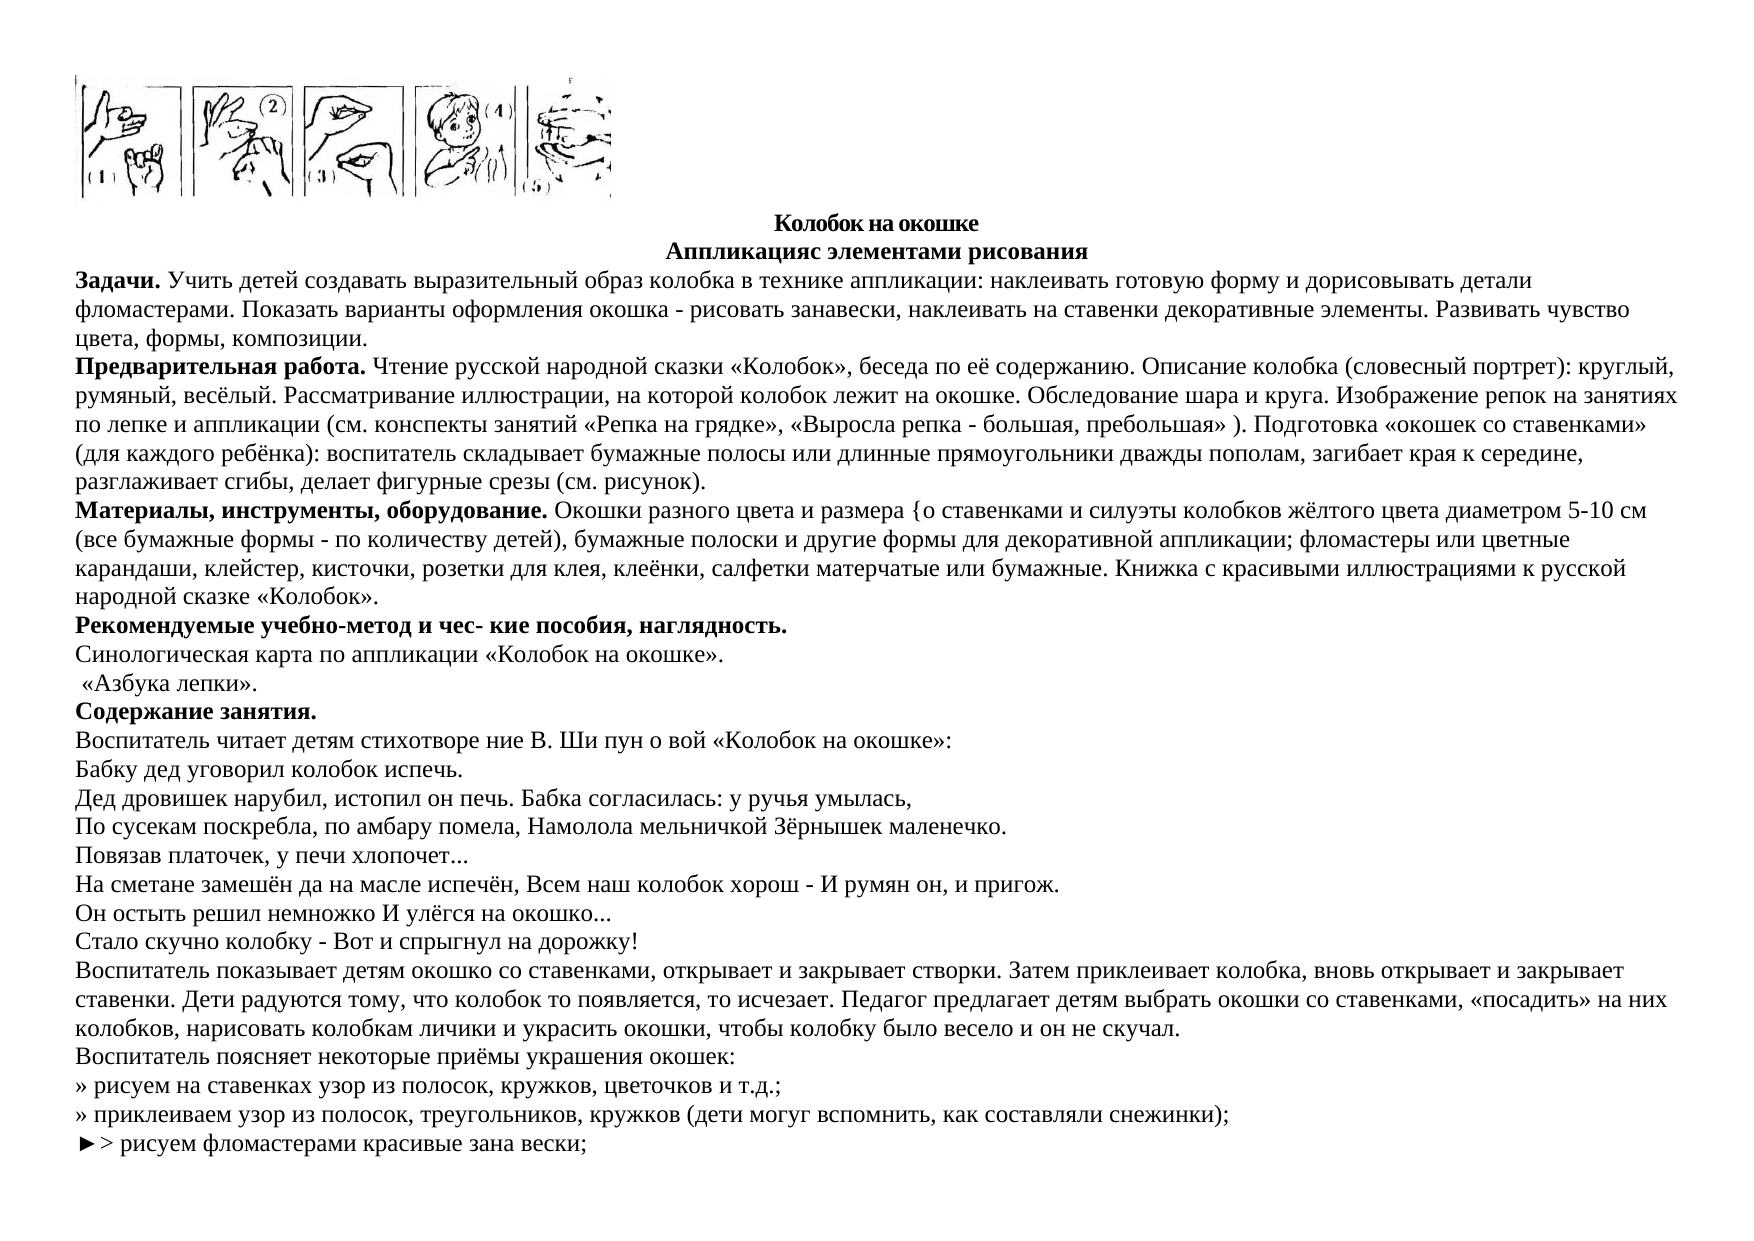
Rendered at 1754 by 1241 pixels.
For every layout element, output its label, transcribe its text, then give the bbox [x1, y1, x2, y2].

text Колобок на окошке [75, 208, 1679, 236]
text Стало скучно колобку - Вот и спрыгнул на дорожку! [75, 926, 1679, 955]
text На сметане замешён да на масле испечён, Всем наш колобок хорош - И румян он, и пригож. [75, 869, 1679, 898]
text Синологическая карта по аппликации «Колобок на окошке». [75, 639, 1679, 668]
text Материалы, инструменты, оборудование. Окошки разного цвета и размера {о ставенками и силуэты колобков жёлтого цвета диаметром 5-10 см (все бумажные формы - по количеству детей), бумажные полоски и другие формы для декоративной аппликации; фломастеры или цветные карандаши, клейстер, кисточки, розетки для клея, клеёнки, салфетки матерчатые или бумажные. Книжка с красивыми иллюстрациями к русской народной сказке «Колобок». [75, 495, 1679, 610]
text Бабку дед уговорил колобок испечь. [75, 754, 1679, 783]
text » рисуем на ставенках узор из полосок, кружков, цветочков и т.д.; [75, 1070, 1679, 1099]
text Дед дровишек нарубил, истопил он печь. Бабка согласилась: у ручья умылась, [75, 783, 1679, 811]
text Он остыть решил немножко И улёгся на окошко... [75, 898, 1679, 926]
text По сусекам поскребла, по амбару помела, Намолола мельничкой Зёрнышек маленечко. [75, 811, 1679, 840]
picture [75, 75, 611, 208]
text Предварительная работа. Чтение русской народной сказки «Колобок», беседа по её содержанию. Описание колобка (словесный портрет): круглый, румяный, весёлый. Рассматривание иллюстрации, на которой колобок лежит на окошке. Обследование шара и круга. Изображение репок на занятиях по лепке и аппликации (см. конспекты занятий «Репка на грядке», «Выросла репка - большая, пребольшая» ). Подготовка «окошек со ставенками» (для каждого ребёнка): воспитатель складывает бумажные полосы или длинные прямоугольники дважды пополам, загибает края к середине, разглаживает сгибы, делает фигурные срезы (см. рисунок). [75, 351, 1679, 495]
text Повязав платочек, у печи хлопочет... [75, 840, 1679, 869]
text «Азбука лепки». [75, 668, 1679, 696]
text Содержание занятия. [75, 696, 1679, 725]
text Рекомендуемые учебно-метод и чес- кие пособия, наглядность. [75, 610, 1679, 639]
text » приклеиваем узор из полосок, треугольников, кружков (дети могуг вспомнить, как составляли снежинки); [75, 1099, 1679, 1128]
text ►> рисуем фломастерами красивые зана вески; [75, 1128, 1679, 1156]
text Задачи. Учить детей создавать выразительный образ колобка в технике аппликации: наклеивать готовую форму и дорисовывать детали фломастерами. Показать варианты оформления окошка - рисовать занавески, наклеивать на ставенки декоративные элементы. Развивать чувство цвета, формы, композиции. [75, 265, 1679, 351]
text Воспитатель показывает детям окошко со ставенками, открывает и закрывает створки. Затем приклеивает колобка, вновь открывает и закрывает ставенки. Дети радуются тому, что колобок то появляется, то исчезает. Педагог предлагает детям выбрать окошки со ставенками, «посадить» на них колобков, нарисовать колобкам личики и украсить окошки, чтобы колобку было весело и он не скучал. [75, 955, 1679, 1041]
text Воспитатель читает детям стихотворе ние В. Ши пун о вой «Колобок на окошке»: [75, 725, 1679, 754]
text Аппликацияс элементами рисования [75, 236, 1679, 265]
text Воспитатель поясняет некоторые приёмы украшения окошек: [75, 1041, 1679, 1070]
